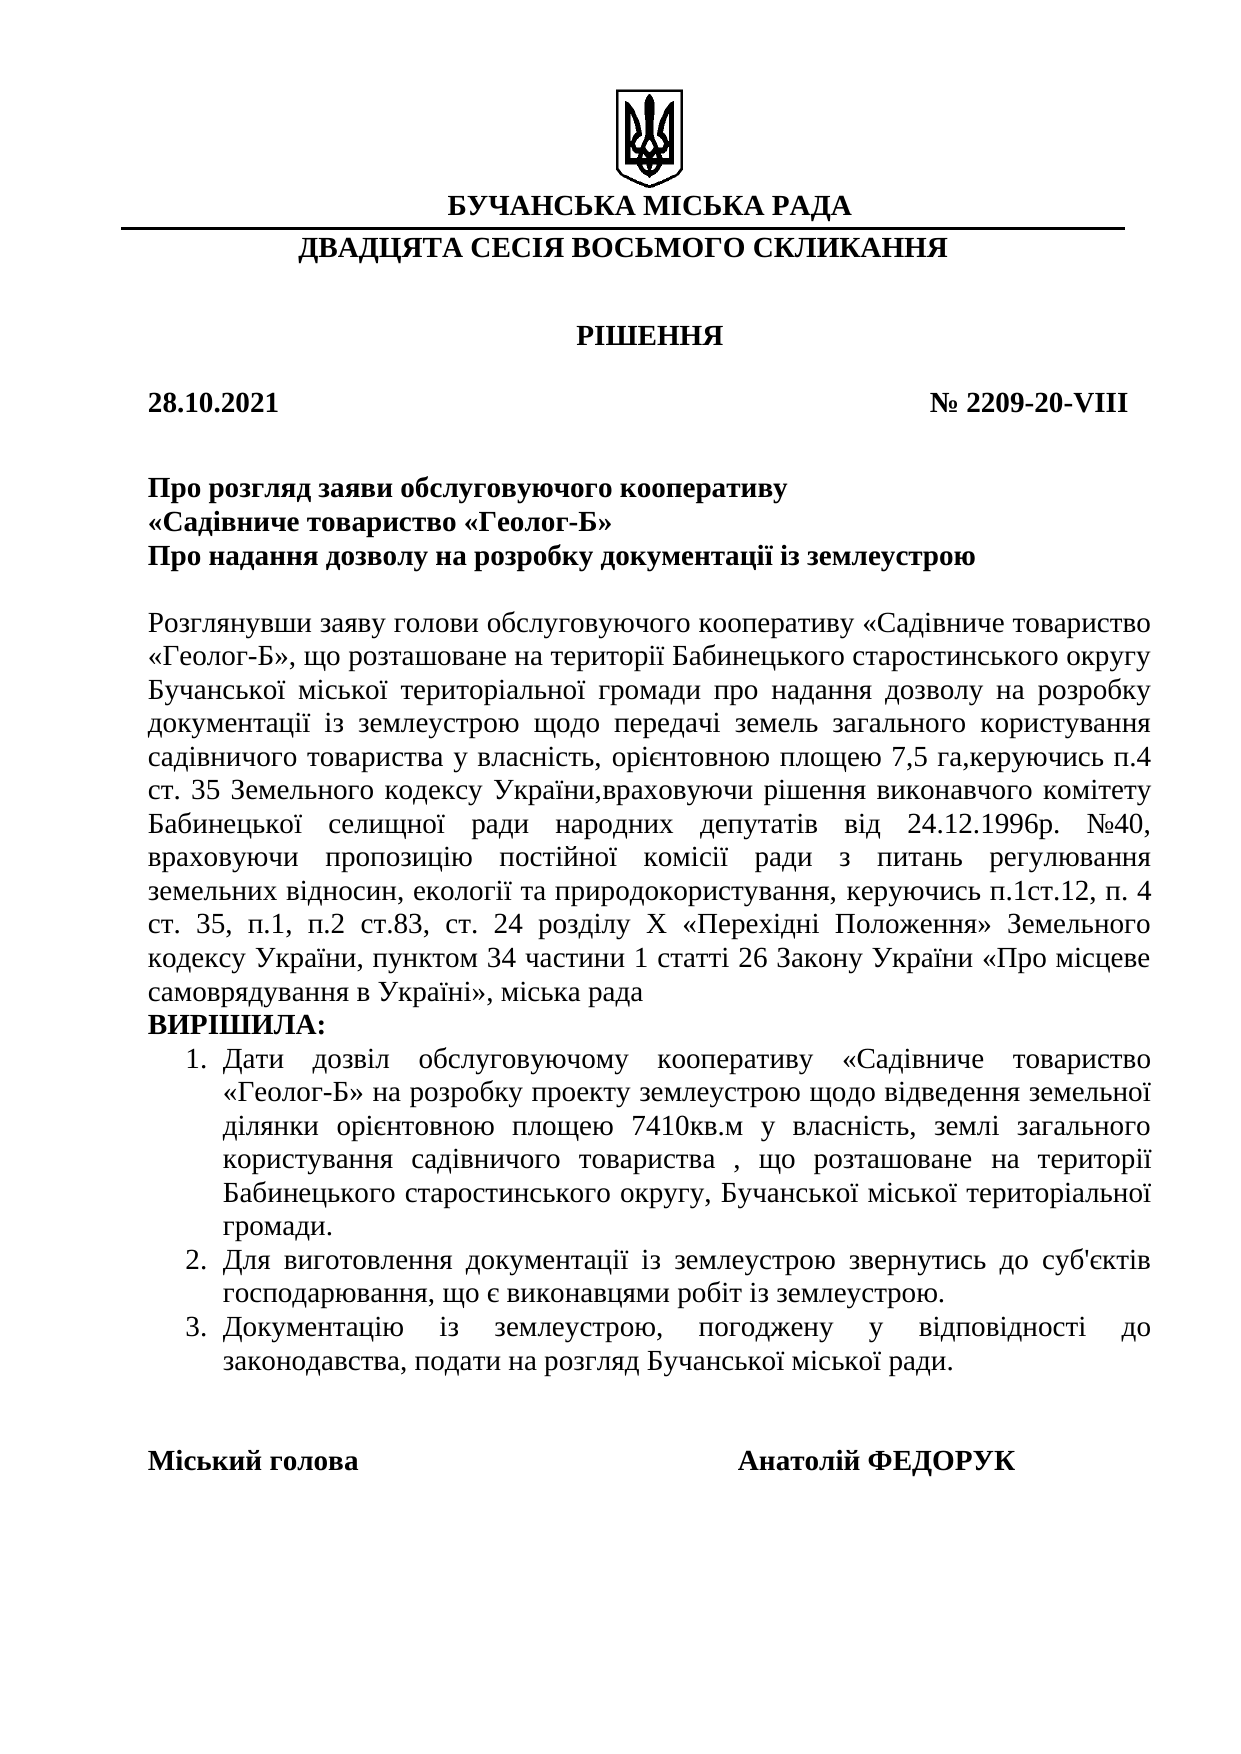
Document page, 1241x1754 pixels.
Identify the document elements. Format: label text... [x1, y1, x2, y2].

text Про надання дозволу на розробку документації із землеустрою [148, 538, 1152, 571]
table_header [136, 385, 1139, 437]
list Документацію із землеустрою, погоджену у відповідності до законодавства, подати на розгляд Бучанської міської ради. [185, 1309, 1152, 1376]
text Про розгляд заяви обслуговуючого кооперативу [148, 471, 1152, 504]
text Розглянувши заяву голови обслуговуючого кооперативу «Садівниче товариство «Геолог-Б», що розташоване на території Бабинецького старостинського округу Бучанської міської територіальної громади про надання дозволу на розробку документації із землеустрою щодо передачі земель загального користування садівничого товариства у власність, орієнтовною площею 7,5 га,керуючись п.4 ст. 35 Земельного кодексу України,враховуючи рішення виконавчого комітету Бабинецької селищної ради народних депутатів від 24.12.1996р. №40, враховуючи пропозицію постійної комісії ради з питань регулювання земельних відносин, екології та природокористування, керуючись п.1ст.12, п. 4 ст. 35, п.1, п.2 ст.83, ст. 24 розділу Х «Перехідні Положення» Земельного кодексу України, пунктом 34 частини 1 статті 26 Закону України «Про місцеве самоврядування в Україні», міська рада [148, 605, 1152, 1007]
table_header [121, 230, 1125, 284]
text «Садівниче товариство «Геолог-Б» [148, 504, 1152, 538]
list Дати дозвіл обслуговуючому кооперативу «Садівниче товариство «Геолог-Б» на розробку проекту землеустрою щодо відведення земельної ділянки орієнтовною площею 7410кв.м у власність, землі загального користування садівничого товариства , що розташоване на території Бабинецького старостинського округу, Бучанської міської територіальної громади. [185, 1041, 1152, 1242]
list Для виготовлення документації із землеустрою звернутись до суб'єктів господарювання, що є виконавцями робіт із землеустрою. [185, 1242, 1152, 1309]
text ВИРІШИЛА: [148, 1007, 1152, 1041]
text РІШЕННЯ [148, 318, 1152, 351]
picture [614, 88, 685, 189]
text Міський голова Анатолій ФЕДОРУК [148, 1443, 1152, 1477]
text БУЧАНСЬКА МІСЬКА РАДА [148, 188, 1152, 222]
